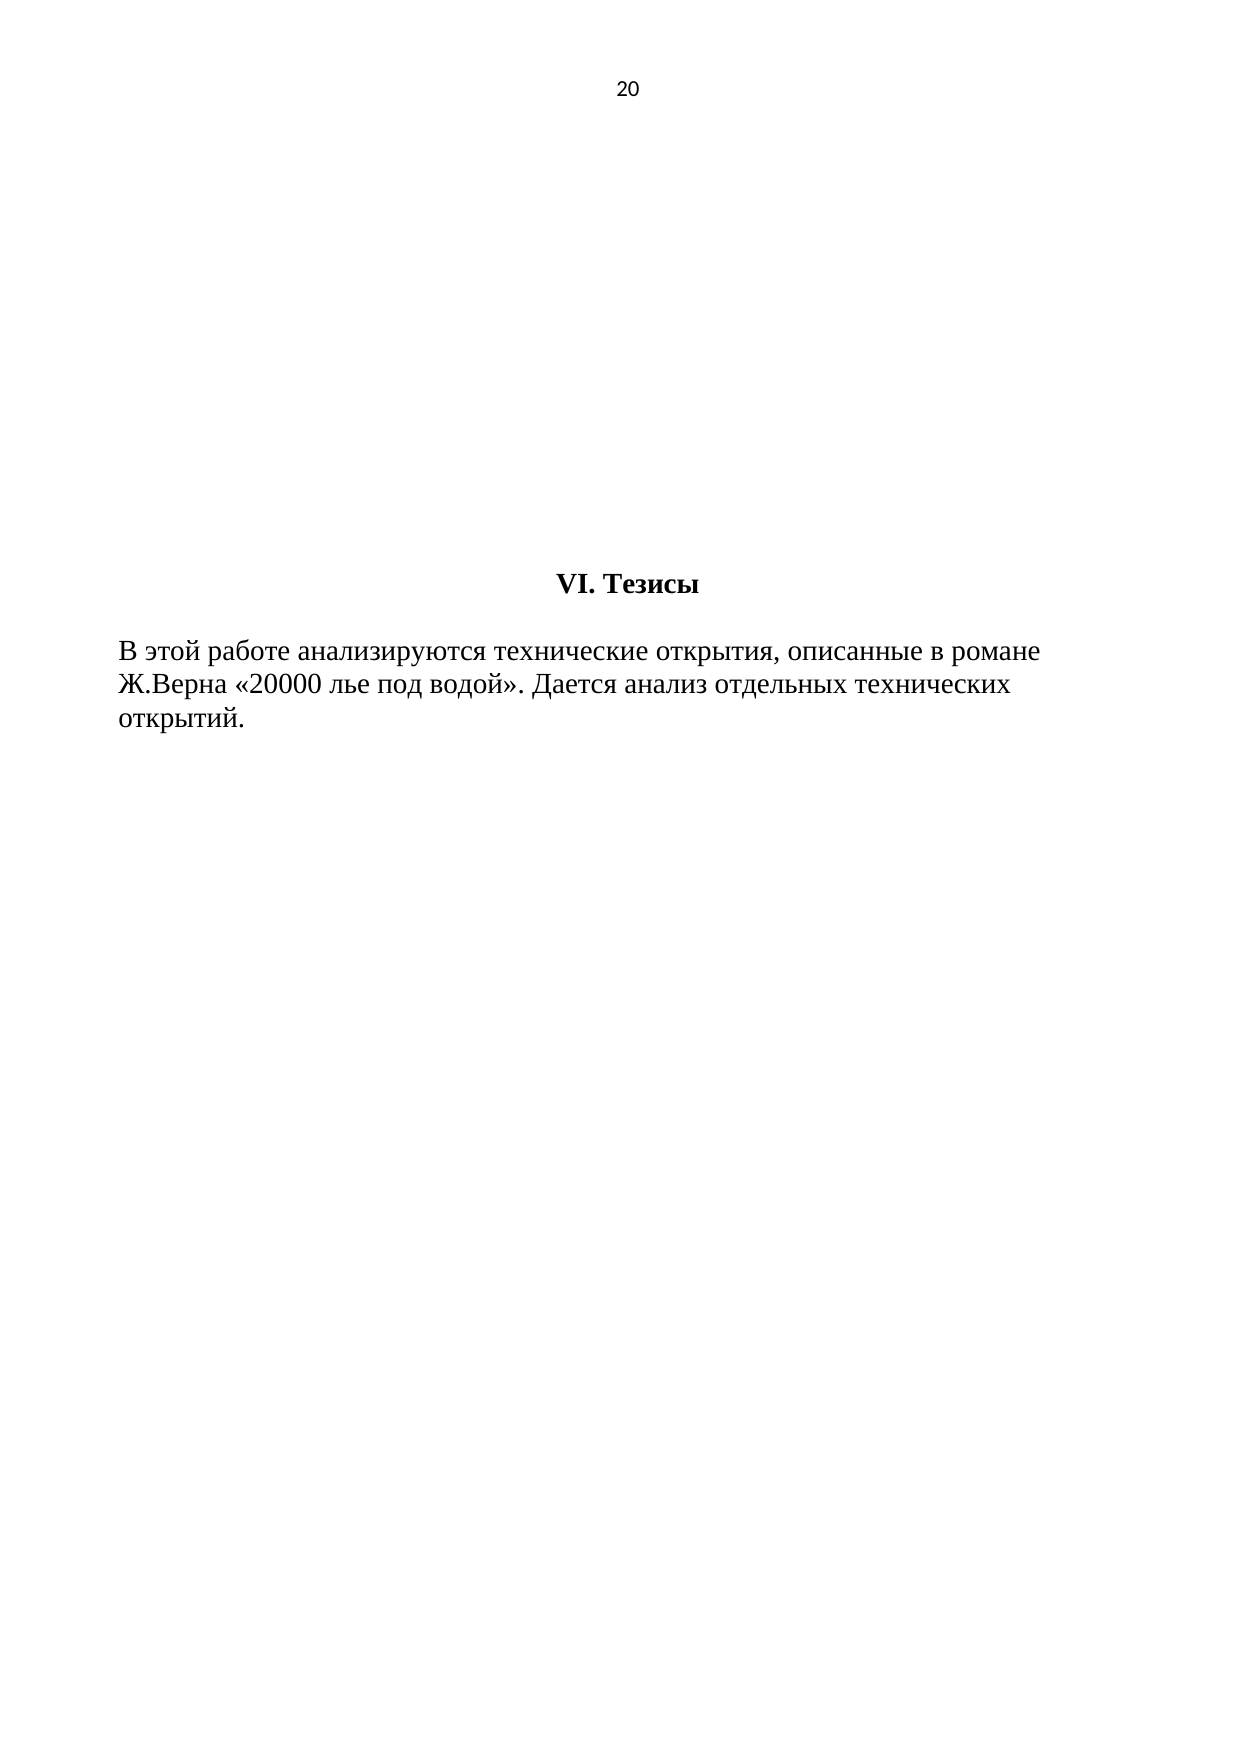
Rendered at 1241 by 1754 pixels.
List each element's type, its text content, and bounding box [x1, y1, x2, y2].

text VI. Тезисы [118, 566, 1137, 599]
text В этой работе анализируются технические открытия, описанные в романе Ж.Верна «20000 лье под водой». Дается анализ отдельных технических открытий. [118, 633, 1137, 734]
